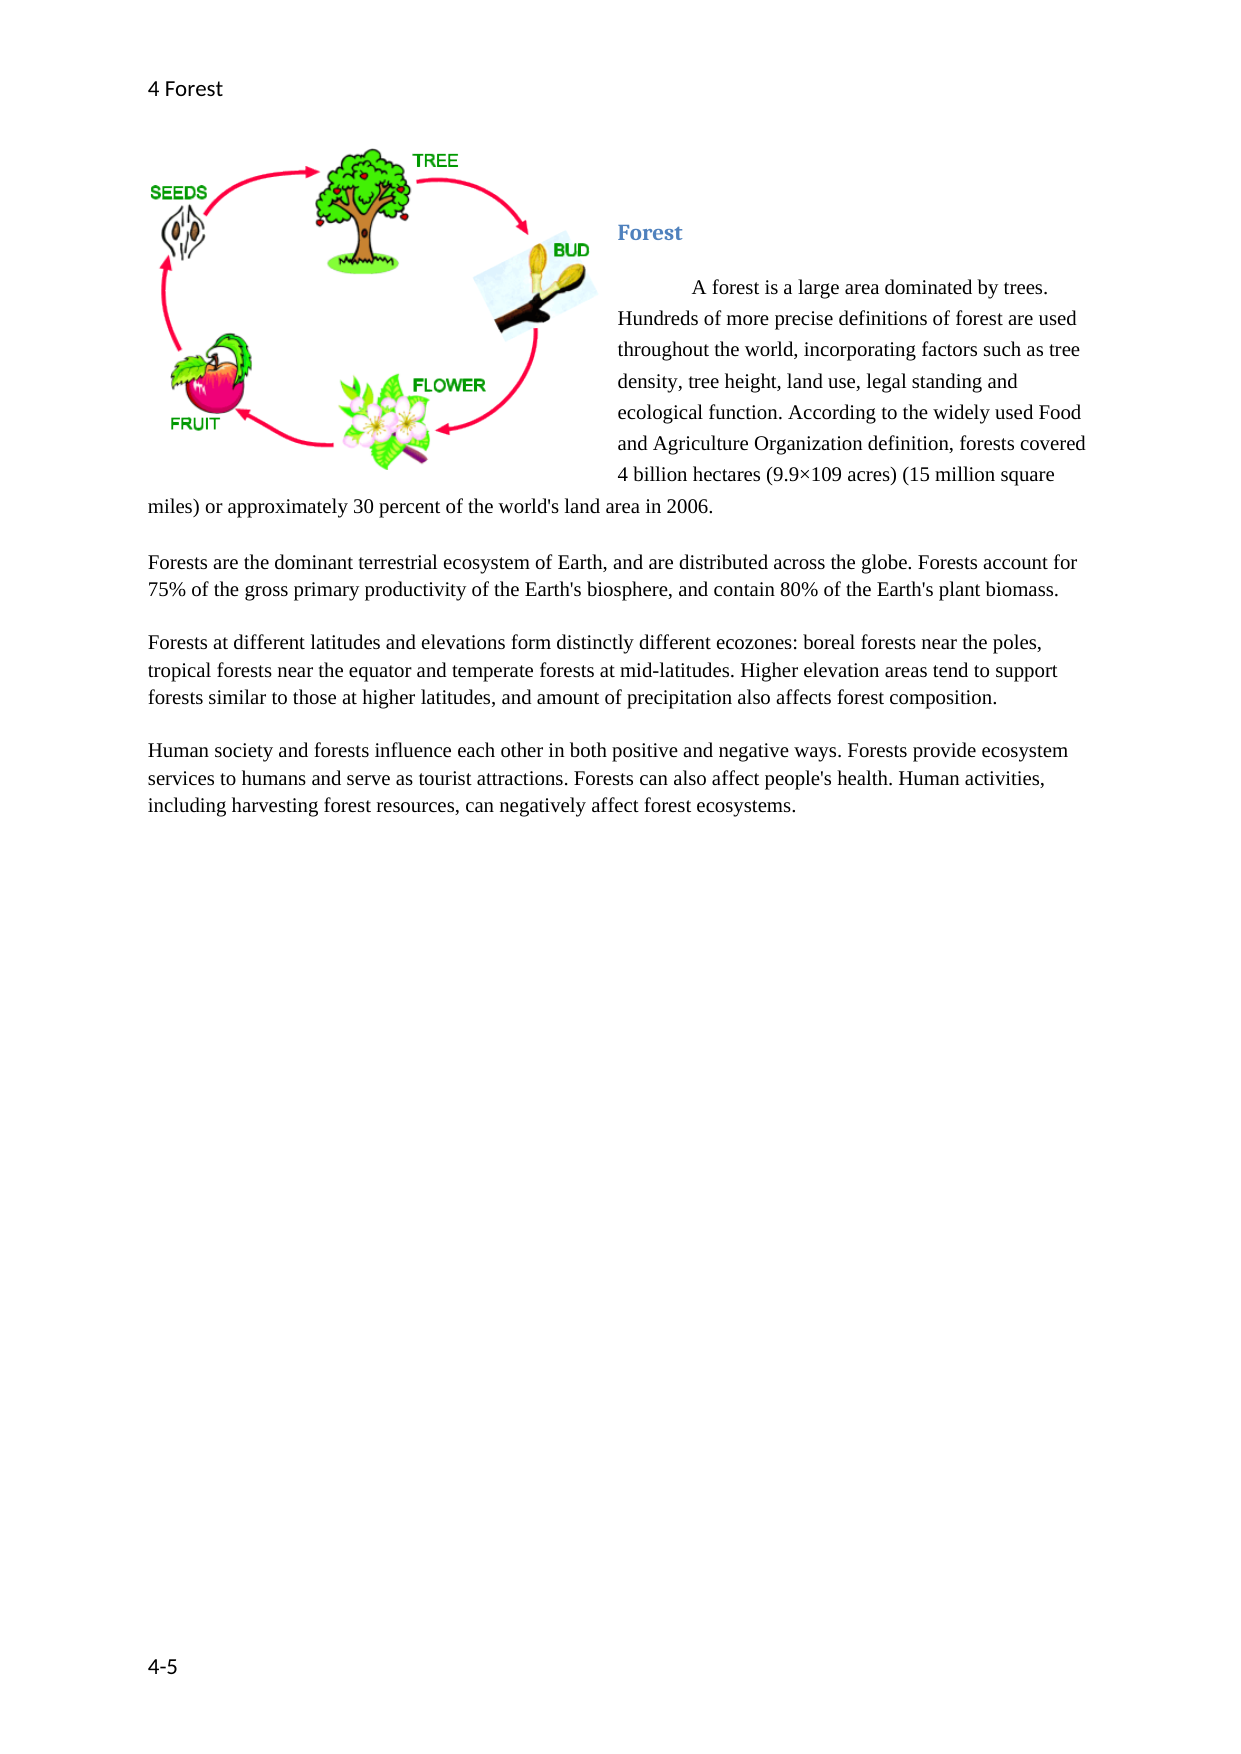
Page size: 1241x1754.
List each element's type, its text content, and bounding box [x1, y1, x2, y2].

text Forests are the dominant terrestrial ecosystem of Earth, and are distributed across the globe. Forests account for 75% of the gross primary productivity of the Earth's biosphere, and contain 80% of the Earth's plant biomass. [148, 550, 1092, 601]
text Forests at different latitudes and elevations form distinctly different ecozones: boreal forests near the poles, tropical forests near the equator and temperate forests at mid-latitudes. Higher elevation areas tend to support forests similar to those at higher latitudes, and amount of precipitation also affects forest composition. [148, 630, 1092, 709]
text A forest is a large area dominated by trees. Hundreds of more precise definitions of forest are used throughout the world, incorporating factors such as tree density, tree height, land use, legal standing and ecological function. According to the widely used Food and Agriculture Organization definition, forests covered 4 billion hectares (9.9×109 acres) (15 million square miles) or approximately 30 percent of the world's land area in 2006. [148, 275, 1092, 518]
subtitle Forest [599, 219, 1092, 246]
picture [150, 147, 599, 470]
text Human society and forests influence each other in both positive and negative ways. Forests provide ecosystem services to humans and serve as tourist attractions. Forests can also affect people's health. Human activities, including harvesting forest resources, can negatively affect forest ecosystems. [148, 738, 1092, 817]
